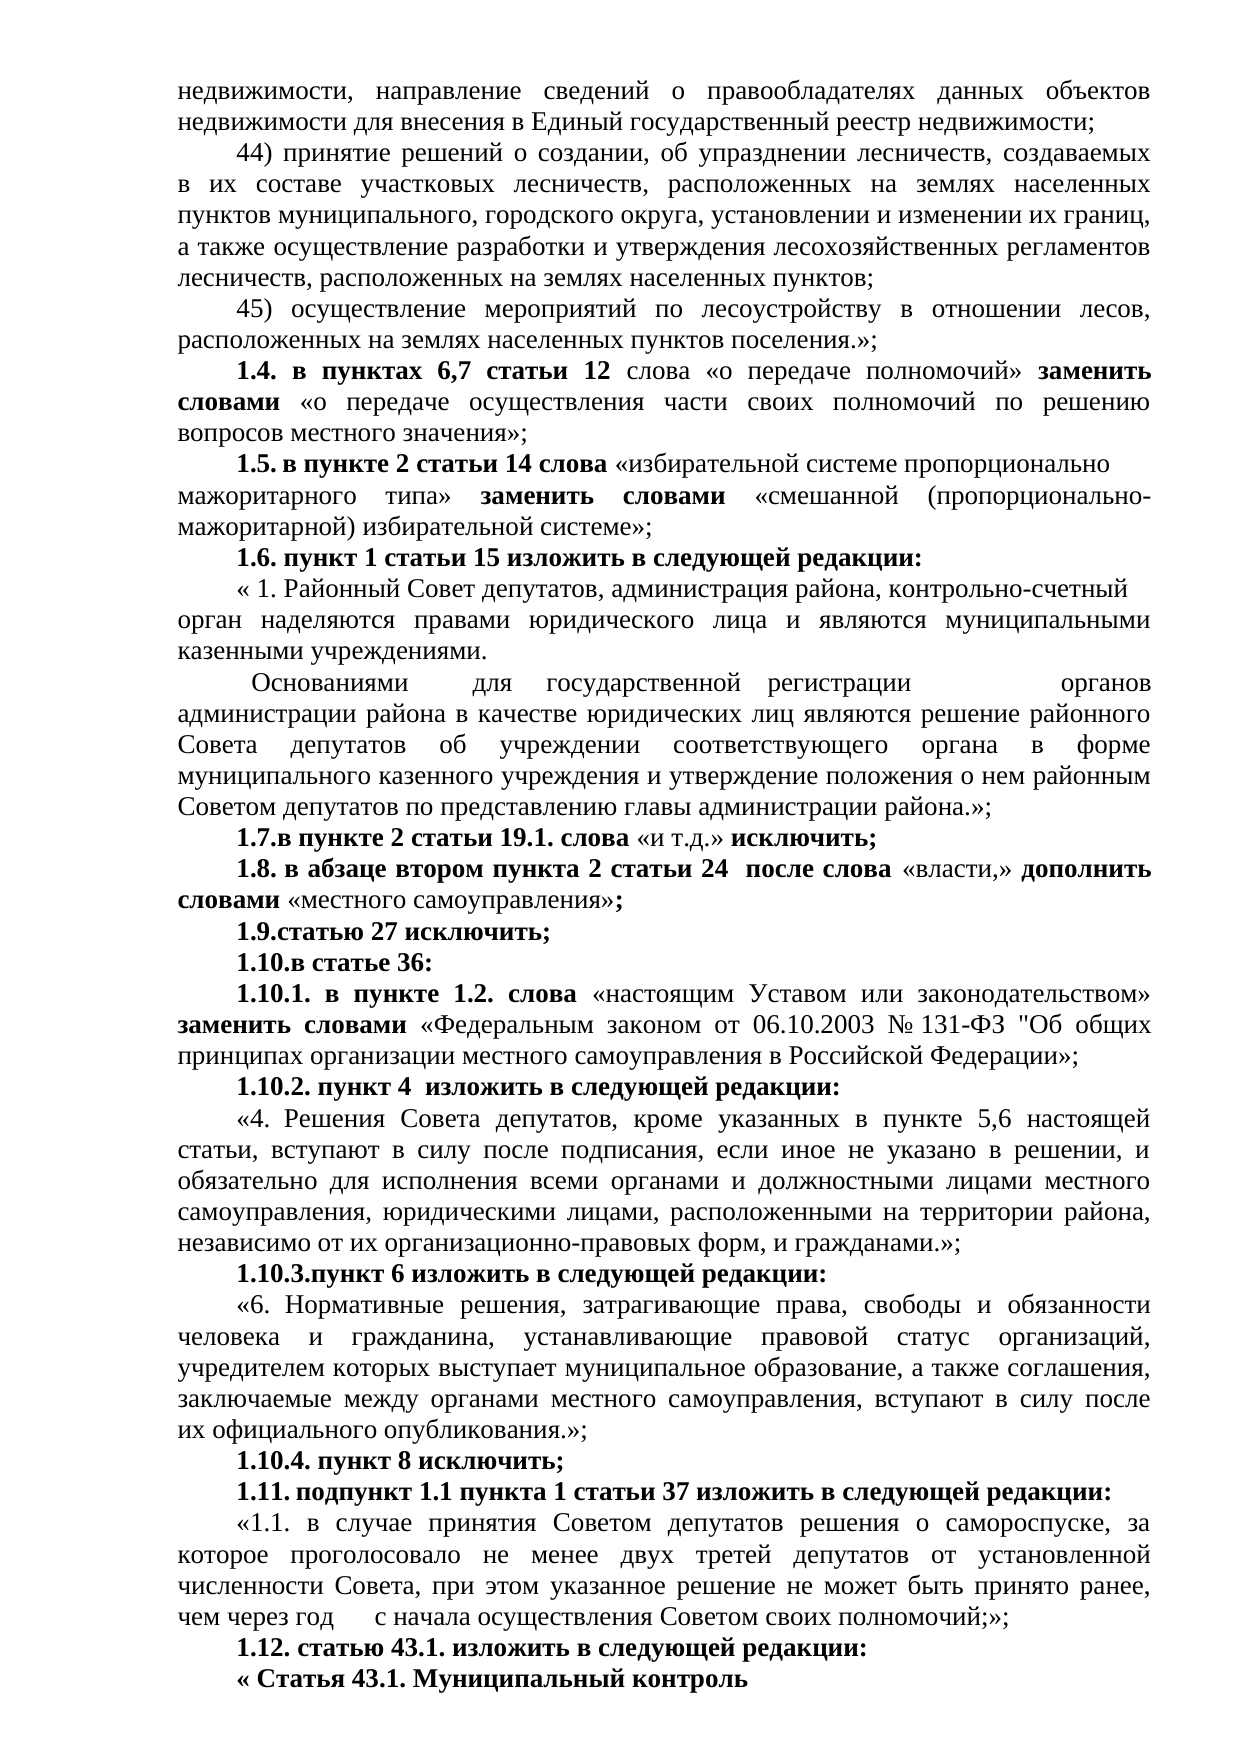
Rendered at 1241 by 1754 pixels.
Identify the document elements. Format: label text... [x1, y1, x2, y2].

text 1.9.статью 27 исключить; [177, 915, 1152, 946]
text «4. Решения Совета депутатов, кроме указанных в пункте 5,6 настоящей статьи, вступают в силу после подписания, если иное не указано в решении, и обязательно для исполнения всеми органами и должностными лицами местного самоуправления, юридическими лицами, расположенными на территории района, независимо от их организационно-правовых форм, и гражданами.»; [177, 1102, 1152, 1257]
text 1.12. статью 43.1. изложить в следующей редакции: [177, 1631, 1152, 1662]
text « 1. Районный Совет депутатов, администрация района, контрольно-счетный [177, 572, 1152, 603]
text 1.10.4. пункт 8 исключить; [177, 1444, 1152, 1475]
text 1.10.2. пункт 4 изложить в следующей редакции: [177, 1071, 1152, 1102]
text 1.10.в статье 36: [177, 946, 1152, 977]
text Основаниями для государственной регистрации органов администрации района в качестве юридических лиц являются решение районного Совета депутатов об учреждении соответствующего органа в форме муниципального казенного учреждения и утверждение положения о нем районным Советом депутатов по представлению главы администрации района.»; [177, 666, 1152, 821]
text 1.6. пункт 1 статьи 15 изложить в следующей редакции: [177, 541, 1152, 572]
text мажоритарного типа» заменить словами «смешанной (пропорционально-мажоритарной) избирательной системе»; [177, 479, 1152, 541]
text «6. Нормативные решения, затрагивающие права, свободы и обязанности человека и гражданина, устанавливающие правовой статус организаций, учредителем которых выступает муниципальное образование, а также соглашения, заключаемые между органами местного самоуправления, вступают в силу после их официального опубликования.»; [177, 1288, 1152, 1444]
text « Статья 43.1. Муниципальный контроль [177, 1662, 1152, 1693]
text 1.11. подпункт 1.1 пункта 1 статьи 37 изложить в следующей редакции: [177, 1475, 1152, 1507]
text орган наделяются правами юридического лица и являются муниципальными казенными учреждениями. [177, 603, 1152, 666]
text 1.10.3.пункт 6 изложить в следующей редакции: [177, 1257, 1152, 1288]
text 1.7.в пункте 2 статьи 19.1. слова «и т.д.» исключить; [177, 821, 1152, 852]
text 1.5. в пункте 2 статьи 14 слова «избирательной системе пропорционально [177, 448, 1152, 479]
text 45) осуществление мероприятий по лесоустройству в отношении лесов, расположенных на землях населенных пунктов поселения.»; [177, 292, 1152, 354]
text 1.4. в пунктах 6,7 статьи 12 слова «о передаче полномочий» заменить словами «о передаче осуществления части своих полномочий по решению вопросов местного значения»; [177, 354, 1152, 448]
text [177, 74, 1152, 136]
text 1.10.1. в пункте 1.2. слова «настоящим Уставом или законодательством» заменить словами «Федеральным законом от 06.10.2003 № 131-ФЗ "Об общих принципах организации местного самоуправления в Российской Федерации»; [177, 977, 1152, 1071]
text 44) принятие решений о создании, об упразднении лесничеств, создаваемых в их составе участковых лесничеств, расположенных на землях населенных пунктов муниципального, городского округа, установлении и изменении их границ, а также осуществление разработки и утверждения лесохозяйственных регламентов лесничеств, расположенных на землях населенных пунктов; [177, 136, 1152, 292]
text «1.1. в случае принятия Советом депутатов решения о самороспуске, за которое проголосовало не менее двух третей депутатов от установленной численности Совета, при этом указанное решение не может быть принято ранее, чем через год с начала осуществления Советом своих полномочий;»; [177, 1507, 1152, 1631]
text 1.8. в абзаце втором пункта 2 статьи 24 после слова «власти,» дополнить словами «местного самоуправления»; [177, 852, 1152, 915]
